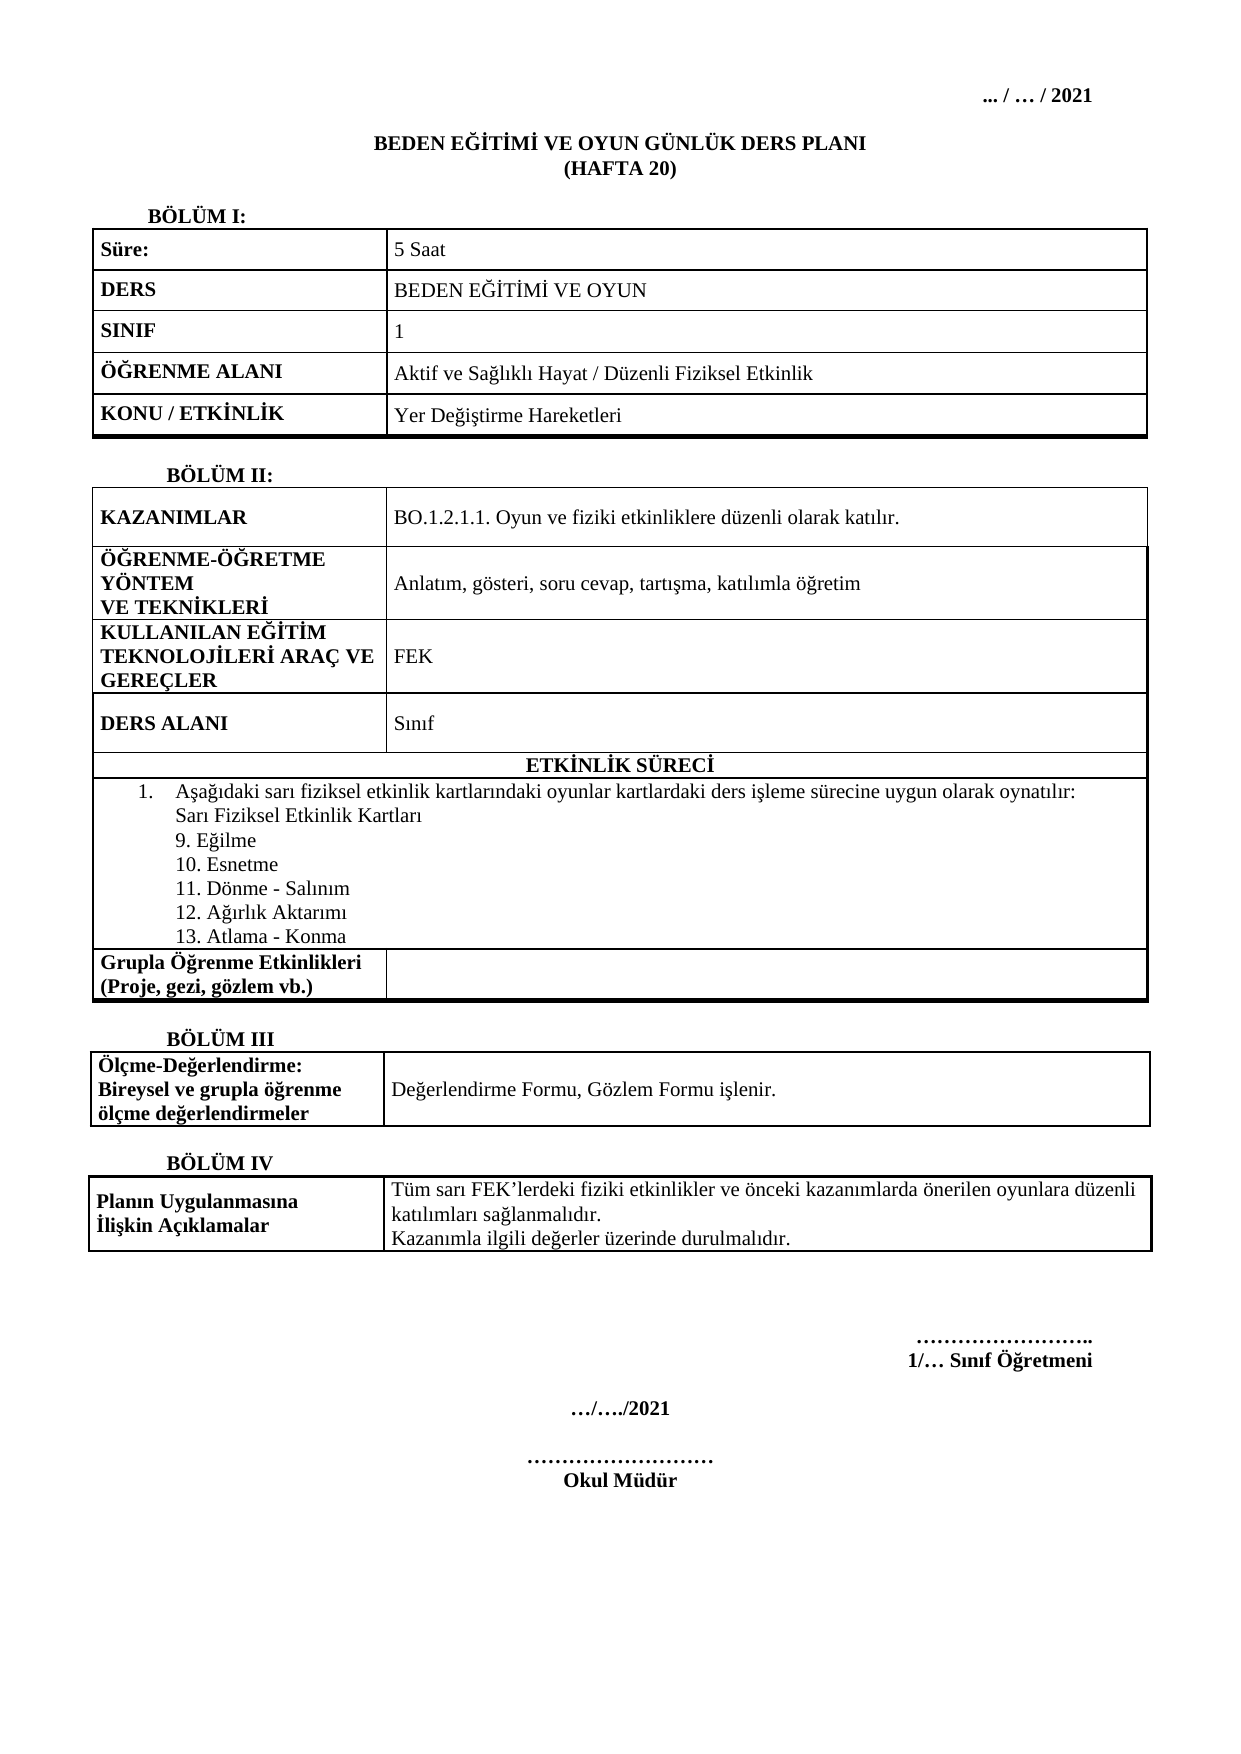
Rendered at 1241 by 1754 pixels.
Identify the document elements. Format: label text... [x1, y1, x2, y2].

table_header Ölçme-Değerlendirme: Bireysel ve grupla öğrenme ölçme değerlendirmeler [92, 1053, 383, 1125]
table_cell Aşağıdaki sarı fiziksel etkinlik kartlarındaki oyunlar kartlardaki ders işleme sürecine uygun olarak oynatılır: Sarı Fiziksel Etkinlik Kartları 9. Eğilme 10. Esnetme 11. Dönme - Salınım 12. Ağırlık Aktarımı 13. Atlama - Konma [94, 779, 1146, 948]
table_header 5 Saat [388, 230, 1146, 269]
table_cell KONU / ETKİNLİK [94, 395, 386, 434]
text BEDEN EĞİTİMİ VE OYUN GÜNLÜK DERS PLANI [148, 131, 1093, 155]
table_cell ÖĞRENME ALANI [94, 353, 386, 393]
subtitle BÖLÜM IV [148, 1151, 1093, 1175]
table_cell ÖĞRENME-ÖĞRETME YÖNTEM VE TEKNİKLERİ [93, 547, 386, 619]
table_header Planın Uygulanmasına İlişkin Açıklamalar [90, 1178, 383, 1249]
table_cell [387, 950, 1146, 998]
table_cell FEK [387, 620, 1146, 692]
text ……………………… [148, 1444, 1093, 1468]
table_cell SINIF [94, 311, 386, 352]
text …/…./2021 [148, 1396, 1093, 1420]
text 1/… Sınıf Öğretmeni [148, 1348, 1093, 1372]
text ... / … / 2021 [148, 83, 1093, 107]
subtitle BÖLÜM III [148, 1027, 1093, 1051]
text (HAFTA 20) [148, 155, 1093, 179]
table_cell ETKİNLİK SÜRECİ [94, 753, 1146, 777]
table_header BO.1.2.1.1. Oyun ve fiziki etkinliklere düzenli olarak katılır. [387, 488, 1147, 546]
table_cell KULLANILAN EĞİTİM TEKNOLOJİLERİ ARAÇ VE GEREÇLER [93, 620, 386, 692]
table_cell 1 [388, 311, 1146, 352]
table_header Değerlendirme Formu, Gözlem Formu işlenir. [385, 1053, 1149, 1125]
text Okul Müdür [148, 1468, 1093, 1492]
table_cell Anlatım, gösteri, soru cevap, tartışma, katılımla öğretim [387, 547, 1146, 619]
text …………………….. [148, 1324, 1093, 1348]
table_header KAZANIMLAR [93, 488, 386, 546]
table_cell Aktif ve Sağlıklı Hayat / Düzenli Fiziksel Etkinlik [388, 353, 1146, 393]
table_cell BEDEN EĞİTİMİ VE OYUN [388, 271, 1146, 310]
table_cell Grupla Öğrenme Etkinlikleri (Proje, gezi, gözlem vb.) [94, 950, 386, 998]
table_cell Sınıf [387, 694, 1146, 752]
table_cell Yer Değiştirme Hareketleri [388, 395, 1146, 434]
table_cell DERS [94, 271, 386, 310]
text BÖLÜM I: [148, 203, 1093, 228]
text BÖLÜM II: [148, 463, 1093, 487]
table_header Süre: [94, 230, 386, 269]
table_cell DERS ALANI [94, 694, 386, 752]
table_header Tüm sarı FEK’lerdeki fiziki etkinlikler ve önceki kazanımlarda önerilen oyunlara düzenli katılımları sağlanmalıdır. Kazanımla ilgili değerler üzerinde durulmalıdır. [385, 1178, 1150, 1249]
